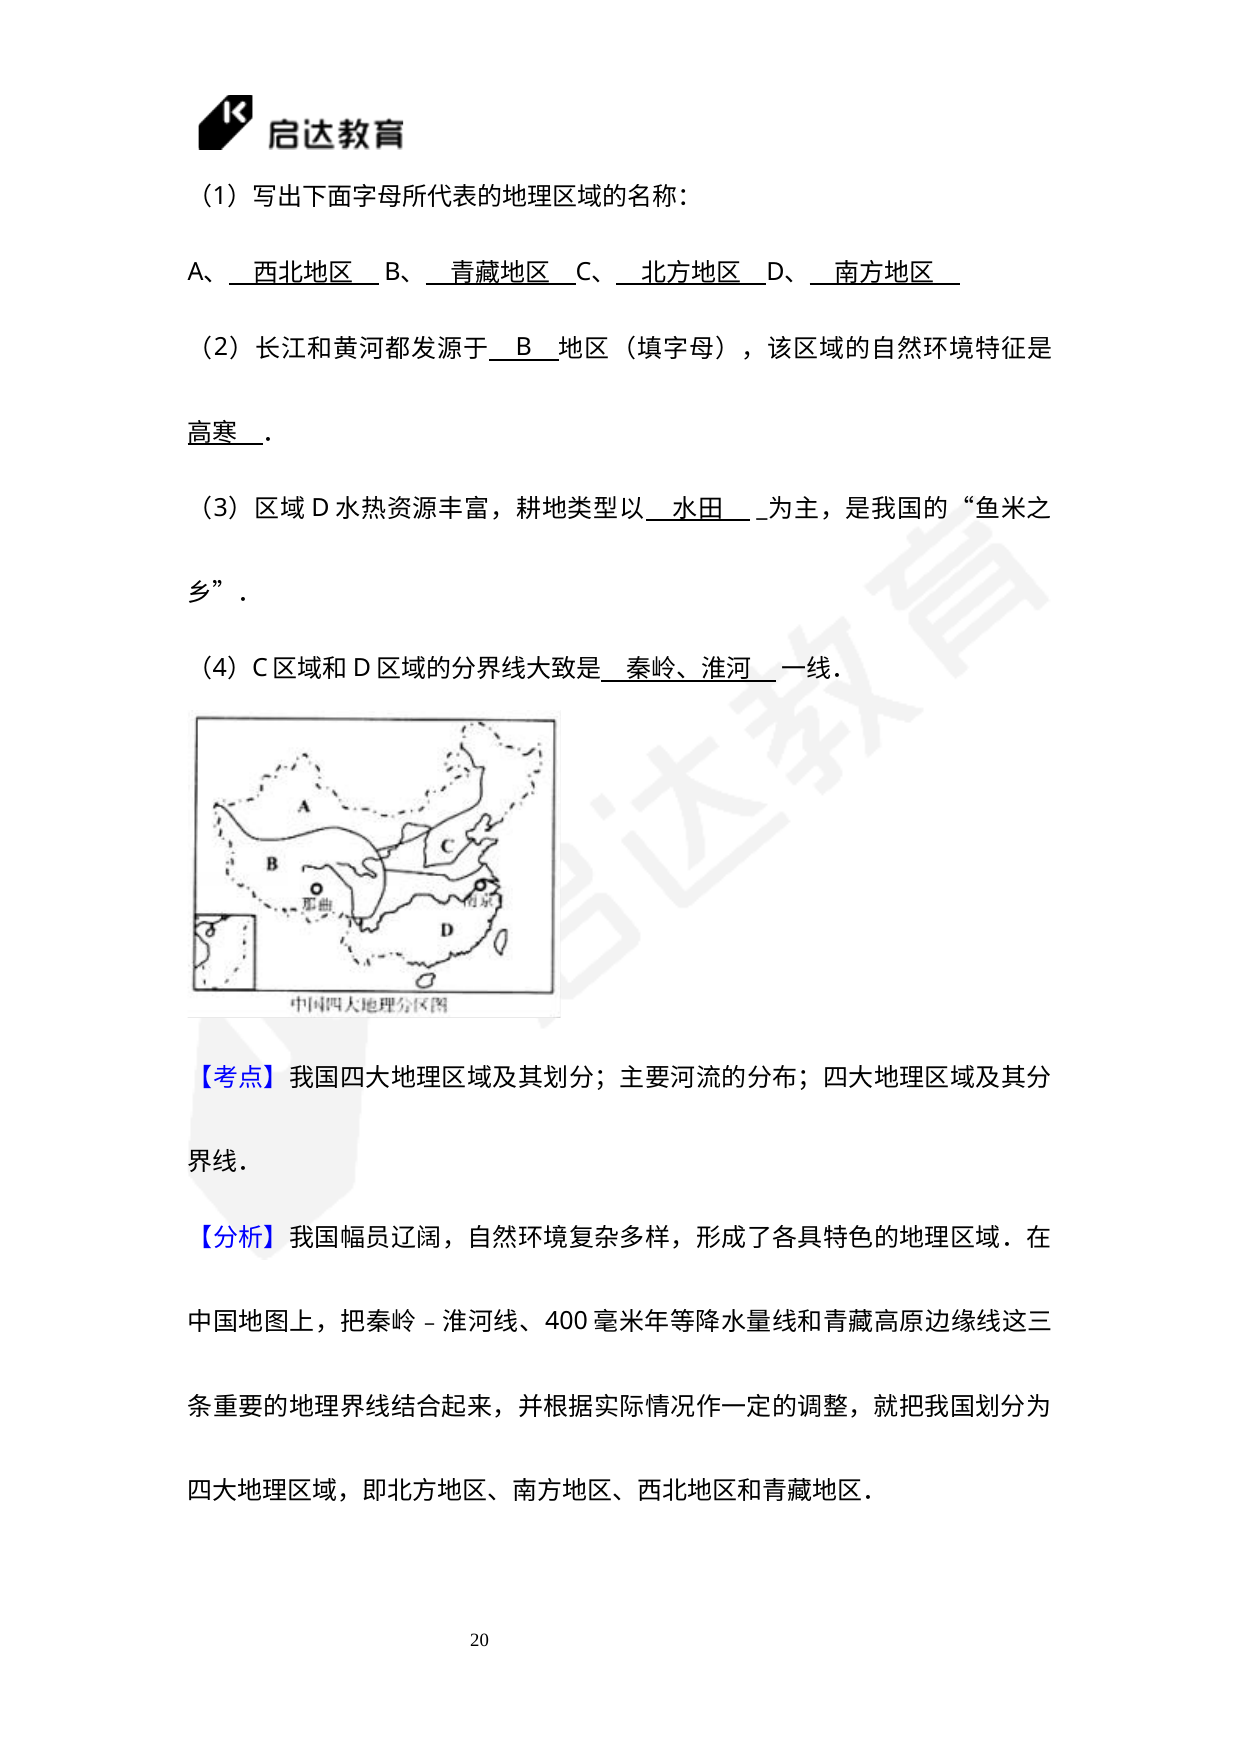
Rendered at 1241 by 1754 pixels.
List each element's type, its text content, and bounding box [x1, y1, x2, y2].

text A、 西北地区 B、 青藏地区 C、 北方地区 D、 南方地区 [187, 238, 1053, 303]
text （2）长江和黄河都发源于 B 地区（填字母），该区域的自然环境特征是 高寒 ． [187, 314, 1053, 463]
text 【考点】我国四大地理区域及其划分；主要河流的分布；四大地理区域及其分界线． [187, 1043, 1053, 1192]
text （1）写出下面字母所代表的地理区域的名称： [187, 162, 1053, 227]
text （4）C区域和D区域的分界线大致是 秦岭、淮河 一线． [187, 634, 1053, 699]
text （3）区域D水热资源丰富，耕地类型以 水田 _为主，是我国的“鱼米之乡”． [187, 474, 1053, 623]
picture [187, 710, 561, 1018]
picture [198, 95, 404, 150]
text 【分析】我国幅员辽阔，自然环境复杂多样，形成了各具特色的地理区域．在中国地图上，把秦岭﹣淮河线、400毫米年等降水量线和青藏高原边缘线这三条重要的地理界线结合起来，并根据实际情况作一定的调整，就把我国划分为四大地理区域，即北方地区、南方地区、西北地区和青藏地区． [187, 1203, 1053, 1521]
